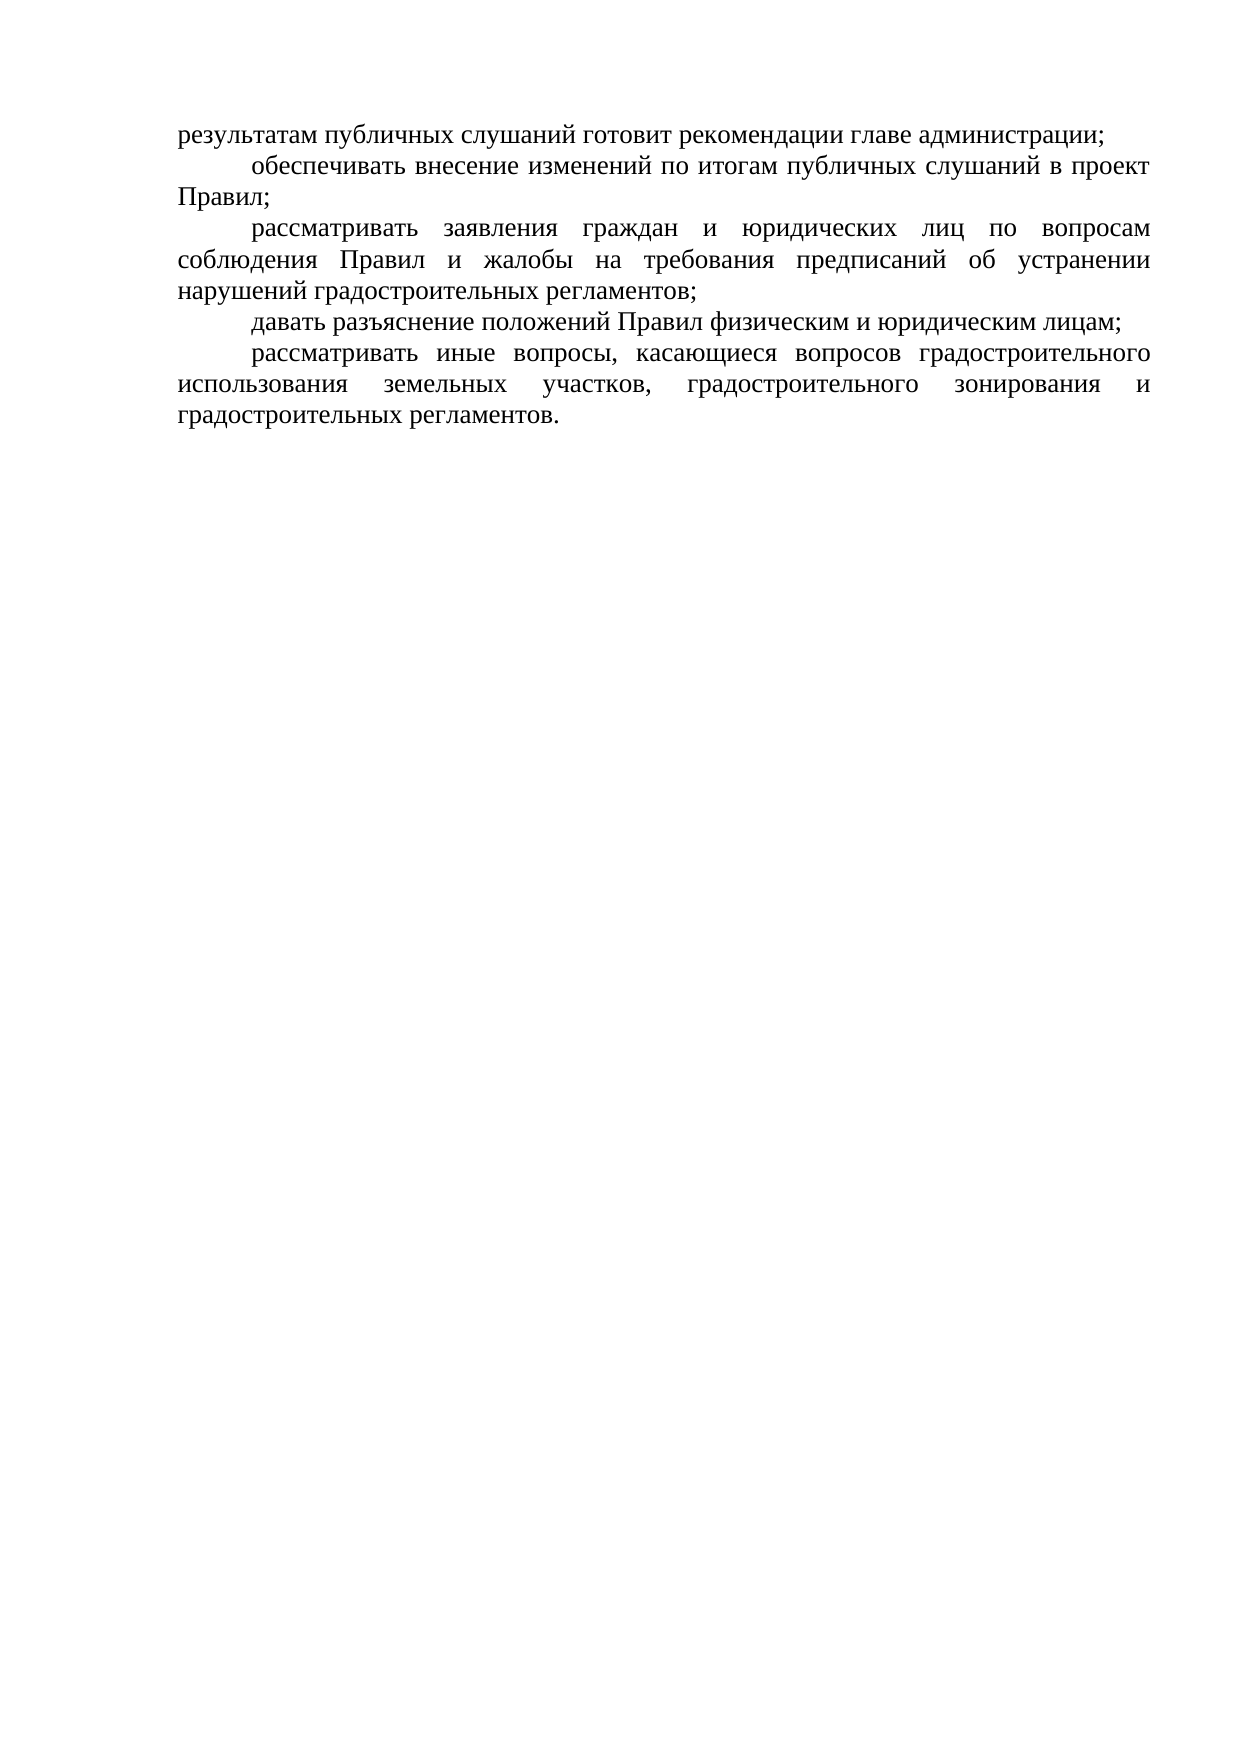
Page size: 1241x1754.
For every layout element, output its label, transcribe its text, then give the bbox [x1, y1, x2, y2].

text рассматривать заявления граждан и юридических лиц по вопросам соблюдения Правил и жалобы на требования предписаний об устранении нарушений градостроительных регламентов; [177, 212, 1152, 305]
text давать разъяснение положений Правил физическим и юридическим лицам; [177, 305, 1152, 336]
text рассматривать иные вопросы, касающиеся вопросов градостроительного использования земельных участков, градостроительного зонирования и градостроительных регламентов. [177, 336, 1152, 429]
text обеспечивать внесение изменений по итогам публичных слушаний в проект Правил; [177, 149, 1152, 212]
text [177, 118, 1152, 149]
